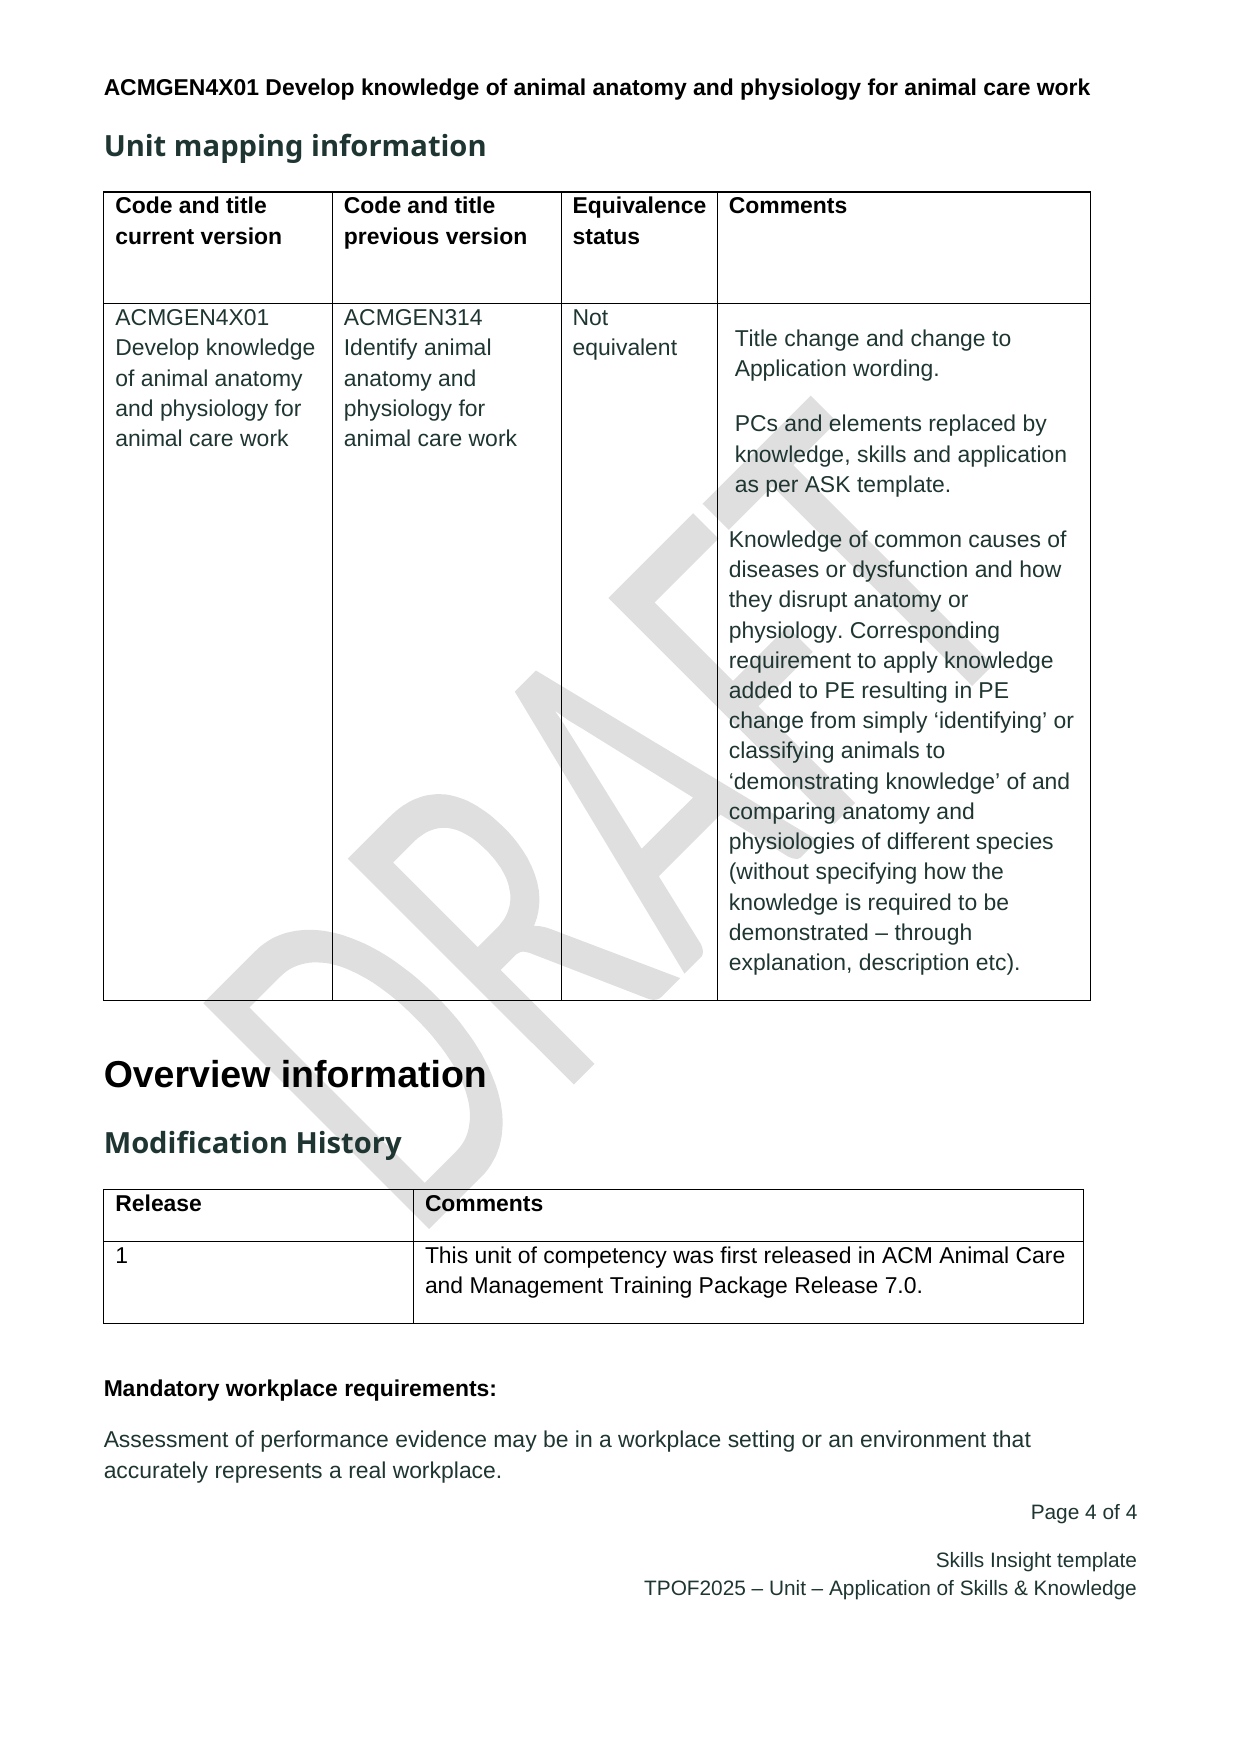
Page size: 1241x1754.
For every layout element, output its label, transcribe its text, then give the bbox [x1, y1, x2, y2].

table_cell ACMGEN314 Identify animal anatomy and physiology for animal care work [333, 304, 561, 1000]
table_header Code and title previous version [333, 193, 561, 303]
table_cell 1 [104, 1242, 413, 1323]
table_header Comments [718, 193, 1090, 303]
table_header Equivalence status [562, 193, 717, 303]
subtitle Unit mapping information [103, 125, 1137, 164]
table_header Comments [414, 1190, 1083, 1241]
table_cell Not equivalent [562, 304, 717, 1000]
text Assessment of performance evidence may be in a workplace setting or an environment that accurately represents a real workplace. [103, 1426, 1137, 1483]
subtitle Modification History [103, 1122, 1137, 1162]
table_cell This unit of competency was first released in ACM Animal Care and Management Training Package Release 7.0. [414, 1242, 1083, 1323]
table_cell ACMGEN4X01 Develop knowledge of animal anatomy and physiology for animal care work [104, 304, 332, 1000]
table_header Release [104, 1190, 413, 1241]
subtitle Overview information [103, 1052, 1137, 1095]
table_header Code and title current version [104, 193, 332, 303]
table_cell Title change and change to Application wording. PCs and elements replaced by knowledge, skills and application as per ASK template. Knowledge of common causes of diseases or dysfunction and how they disrupt anatomy or physiology. Corresponding requirement to apply knowledge added to PE resulting in PE change from simply ‘identifying’ or classifying animals to ‘demonstrating knowledge’ of and comparing anatomy and physiologies of different species (without specifying how the knowledge is required to be demonstrated – through explanation, description etc). [718, 304, 1090, 1000]
text Mandatory workplace requirements: [103, 1375, 1137, 1402]
